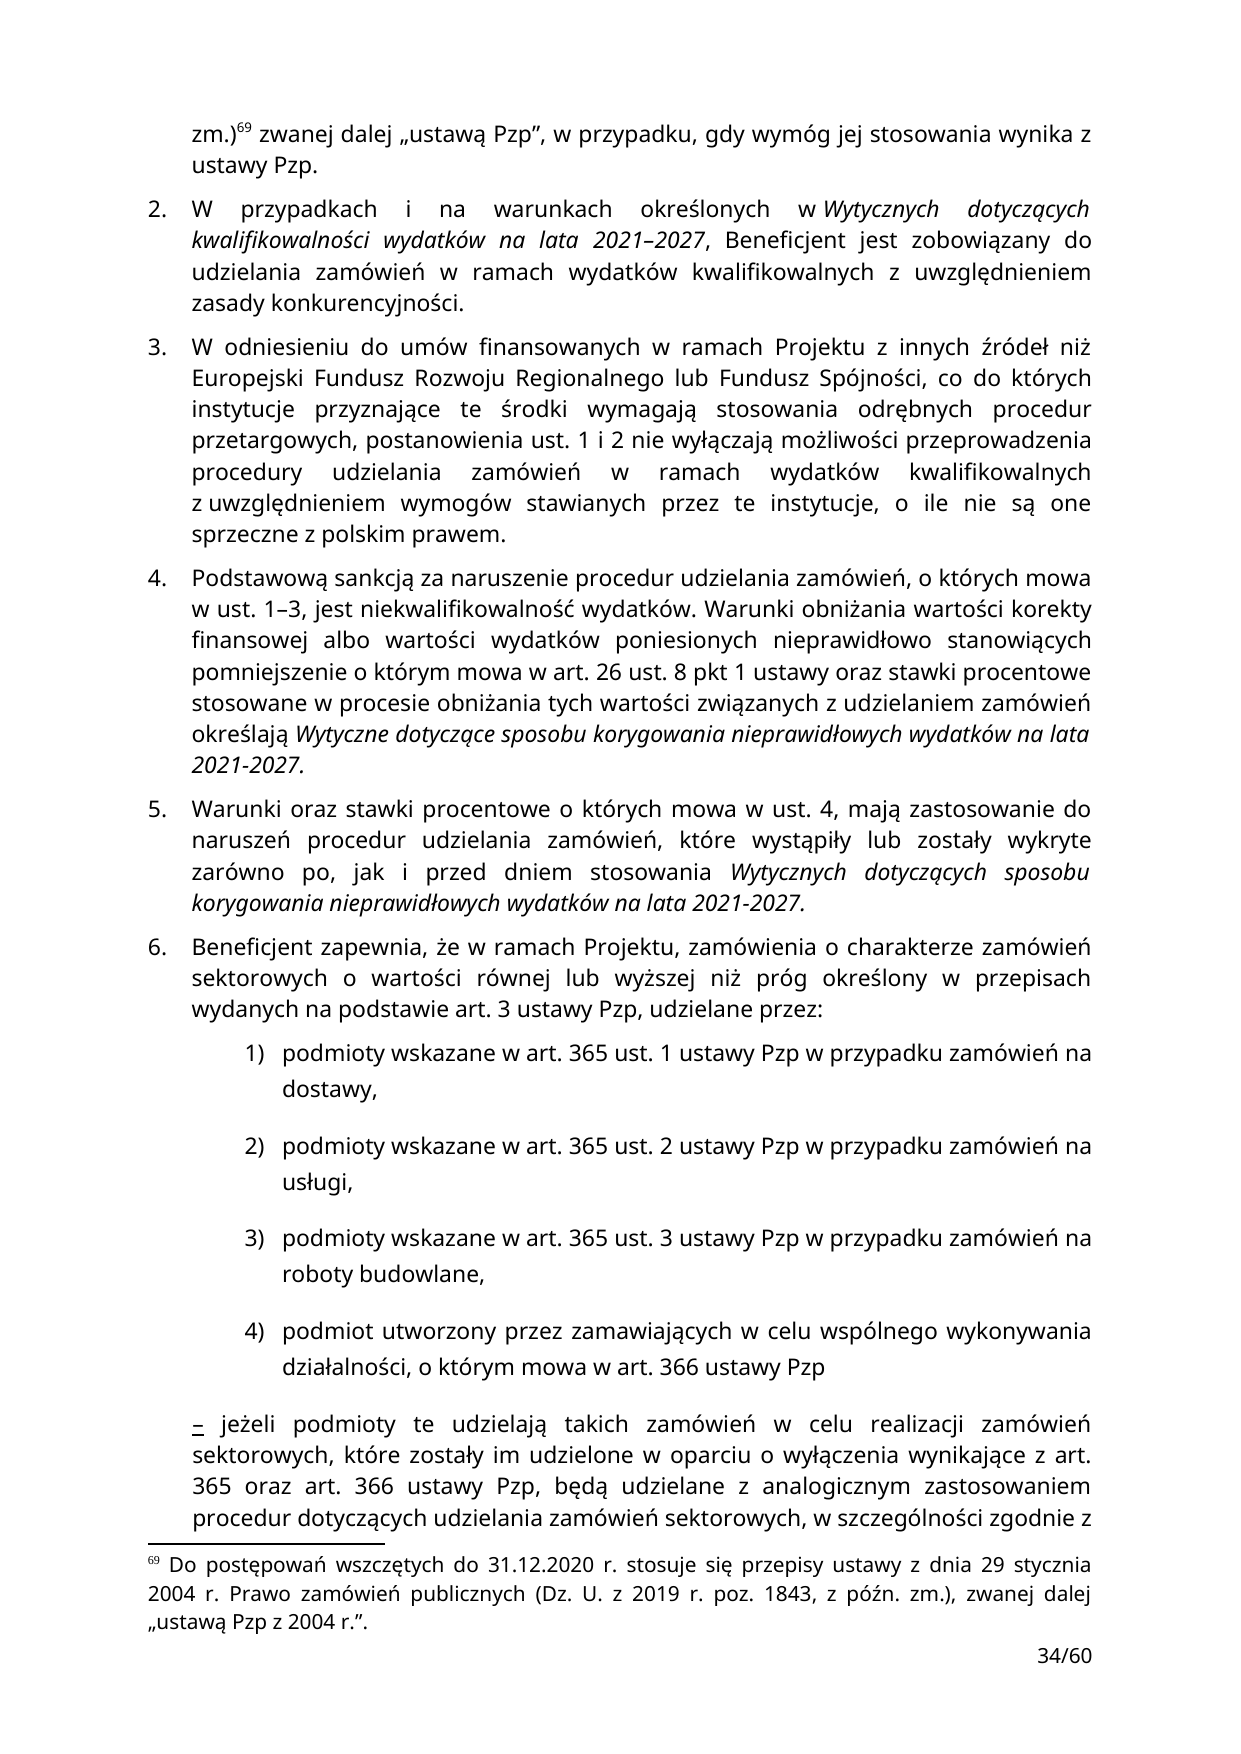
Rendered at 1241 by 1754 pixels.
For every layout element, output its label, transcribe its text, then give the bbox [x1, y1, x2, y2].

list Podstawową sankcją za naruszenie procedur udzielania zamówień, o których mowa w ust. 1–3, jest niekwalifikowalność wydatków. Warunki obniżania wartości korekty finansowej albo wartości wydatków poniesionych nieprawidłowo stanowiących pomniejszenie o którym mowa w art. 26 ust. 8 pkt 1 ustawy oraz stawki procentowe stosowane w procesie obniżania tych wartości związanych z udzielaniem zamówień określają Wytyczne dotyczące sposobu korygowania nieprawidłowych wydatków na lata 2021-2027. [148, 562, 1092, 781]
list Beneficjent zapewnia, że w ramach Projektu, zamówienia o charakterze zamówień sektorowych o wartości równej lub wyższej niż próg określony w przepisach wydanych na podstawie art. 3 ustawy Pzp, udzielane przez: [148, 931, 1092, 1024]
list podmioty wskazane w art. 365 ust. 3 ustawy Pzp w przypadku zamówień na roboty budowlane, [244, 1222, 1092, 1289]
list Warunki oraz stawki procentowe o których mowa w ust. 4, mają zastosowanie do naruszeń procedur udzielania zamówień, które wystąpiły lub zostały wykryte zarówno po, jak i przed dniem stosowania Wytycznych dotyczących sposobu korygowania nieprawidłowych wydatków na lata 2021-2027. [148, 793, 1092, 918]
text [192, 1408, 1092, 1533]
list podmiot utworzony przez zamawiających w celu wspólnego wykonywania działalności, o którym mowa w art. 366 ustawy Pzp [244, 1315, 1092, 1382]
list W przypadkach i na warunkach określonych w Wytycznych dotyczących kwalifikowalności wydatków na lata 2021–2027, Beneficjent jest zobowiązany do udzielania zamówień w ramach wydatków kwalifikowalnych z uwzględnieniem zasady konkurencyjności. [148, 193, 1092, 318]
list podmioty wskazane w art. 365 ust. 2 ustawy Pzp w przypadku zamówień na usługi, [244, 1129, 1092, 1197]
list podmioty wskazane w art. 365 ust. 1 ustawy Pzp w przypadku zamówień na dostawy, [244, 1037, 1092, 1104]
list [148, 118, 1092, 181]
list W odniesieniu do umów finansowanych w ramach Projektu z innych źródeł niż Europejski Fundusz Rozwoju Regionalnego lub Fundusz Spójności, co do których instytucje przyznające te środki wymagają stosowania odrębnych procedur przetargowych, postanowienia ust. 1 i 2 nie wyłączają możliwości przeprowadzenia procedury udzielania zamówień w ramach wydatków kwalifikowalnych z uwzględnieniem wymogów stawianych przez te instytucje, o ile nie są one sprzeczne z polskim prawem. [148, 331, 1092, 549]
